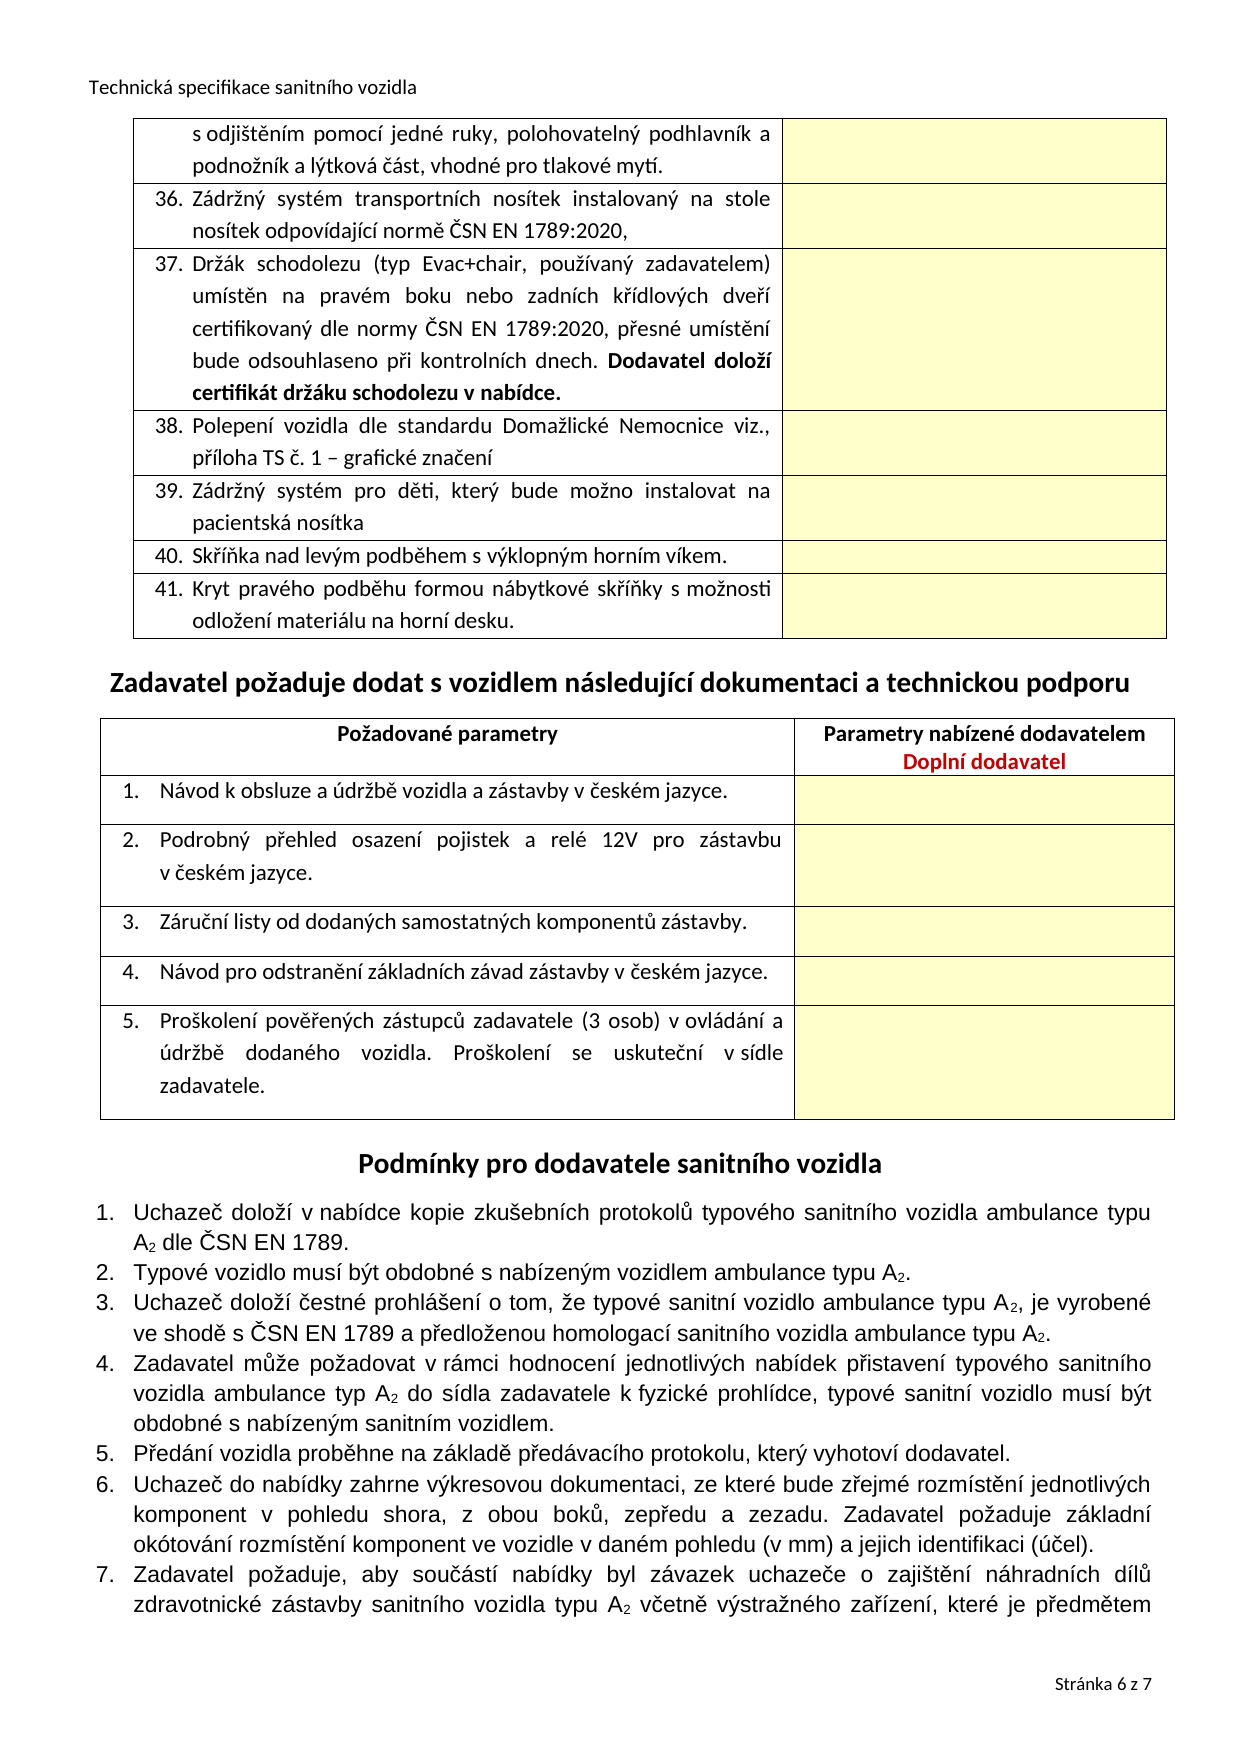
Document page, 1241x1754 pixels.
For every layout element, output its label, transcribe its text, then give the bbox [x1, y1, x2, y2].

table_cell [795, 957, 1174, 1005]
list Předání vozidla proběhne na základě předávacího protokolu, který vyhotoví dodavatel. [96, 1440, 1152, 1467]
table_cell [783, 249, 1166, 410]
table_cell [783, 541, 1166, 573]
table_cell Návod k obsluze a údržbě vozidla a zástavby v českém jazyce. [101, 776, 794, 824]
list Uchazeč doloží v nabídce kopie zkušebních protokolů typového sanitního vozidla ambulance typu A2 dle ČSN EN 1789. [96, 1199, 1152, 1255]
table_cell Návod pro odstranění základních závad zástavby v českém jazyce. [101, 957, 794, 1005]
table_cell Polepení vozidla dle standardu Domažlické Nemocnice viz., příloha TS č. 1 – grafické značení [134, 411, 782, 475]
subtitle Podmínky pro dodavatele sanitního vozidla [89, 1145, 1152, 1181]
table_header Požadované parametry [101, 719, 794, 775]
table_cell [783, 119, 1166, 183]
table_cell Zádržný systém transportních nosítek instalovaný na stole nosítek odpovídající normě ČSN EN 1789:2020, [134, 184, 782, 248]
table_cell [795, 825, 1174, 906]
table_cell [783, 411, 1166, 475]
table_cell [795, 907, 1174, 956]
table_cell Proškolení pověřených zástupců zadavatele (3 osob) v ovládání a údržbě dodaného vozidla. Proškolení se uskuteční v sídle zadavatele. [101, 1006, 794, 1119]
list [96, 1561, 1152, 1618]
table_cell [783, 574, 1166, 638]
list Uchazeč do nabídky zahrne výkresovou dokumentaci, ze které bude zřejmé rozmístění jednotlivých komponent v pohledu shora, z obou boků, zepředu a zezadu. Zadavatel požaduje základní okótování rozmístění komponent ve vozidle v daném pohledu (v mm) a jejich identifikaci (účel). [96, 1471, 1152, 1557]
table_cell Kryt pravého podběhu formou nábytkové skříňky s možnosti odložení materiálu na horní desku. [134, 574, 782, 638]
table_cell Podrobný přehled osazení pojistek a relé 12V pro zástavbu v českém jazyce. [101, 825, 794, 906]
table_cell Držák schodolezu (typ Evac+chair, používaný zadavatelem) umístěn na pravém boku nebo zadních křídlových dveří certifikovaný dle normy ČSN EN 1789:2020, přesné umístění bude odsouhlaseno při kontrolních dnech. Dodavatel doloží certifikát držáku schodolezu v nabídce. [134, 249, 782, 410]
table_cell [783, 476, 1166, 540]
table_cell Skříňka nad levým podběhem s výklopným horním víkem. [134, 541, 782, 573]
table_cell Záruční listy od dodaných samostatných komponentů zástavby. [101, 907, 794, 956]
table_cell [783, 184, 1166, 248]
list Zadavatel může požadovat v rámci hodnocení jednotlivých nabídek přistavení typového sanitního vozidla ambulance typ A2 do sídla zadavatele k fyzické prohlídce, typové sanitní vozidlo musí být obdobné s nabízeným sanitním vozidlem. [96, 1350, 1152, 1437]
subtitle Zadavatel požaduje dodat s vozidlem následující dokumentaci a technickou podporu [89, 664, 1152, 700]
list Uchazeč doloží čestné prohlášení o tom, že typové sanitní vozidlo ambulance typu A2, je vyrobené ve shodě s ČSN EN 1789 a předloženou homologací sanitního vozidla ambulance typu A2. [96, 1289, 1152, 1346]
table_header Parametry nabízené dodavatelem Doplní dodavatel [795, 719, 1174, 775]
list Typové vozidlo musí být obdobné s nabízeným vozidlem ambulance typu A2. [96, 1259, 1152, 1286]
table_cell [795, 776, 1174, 824]
table_cell [795, 1006, 1174, 1119]
table_cell Zádržný systém pro děti, který bude možno instalovat na pacientská nosítka [134, 476, 782, 540]
